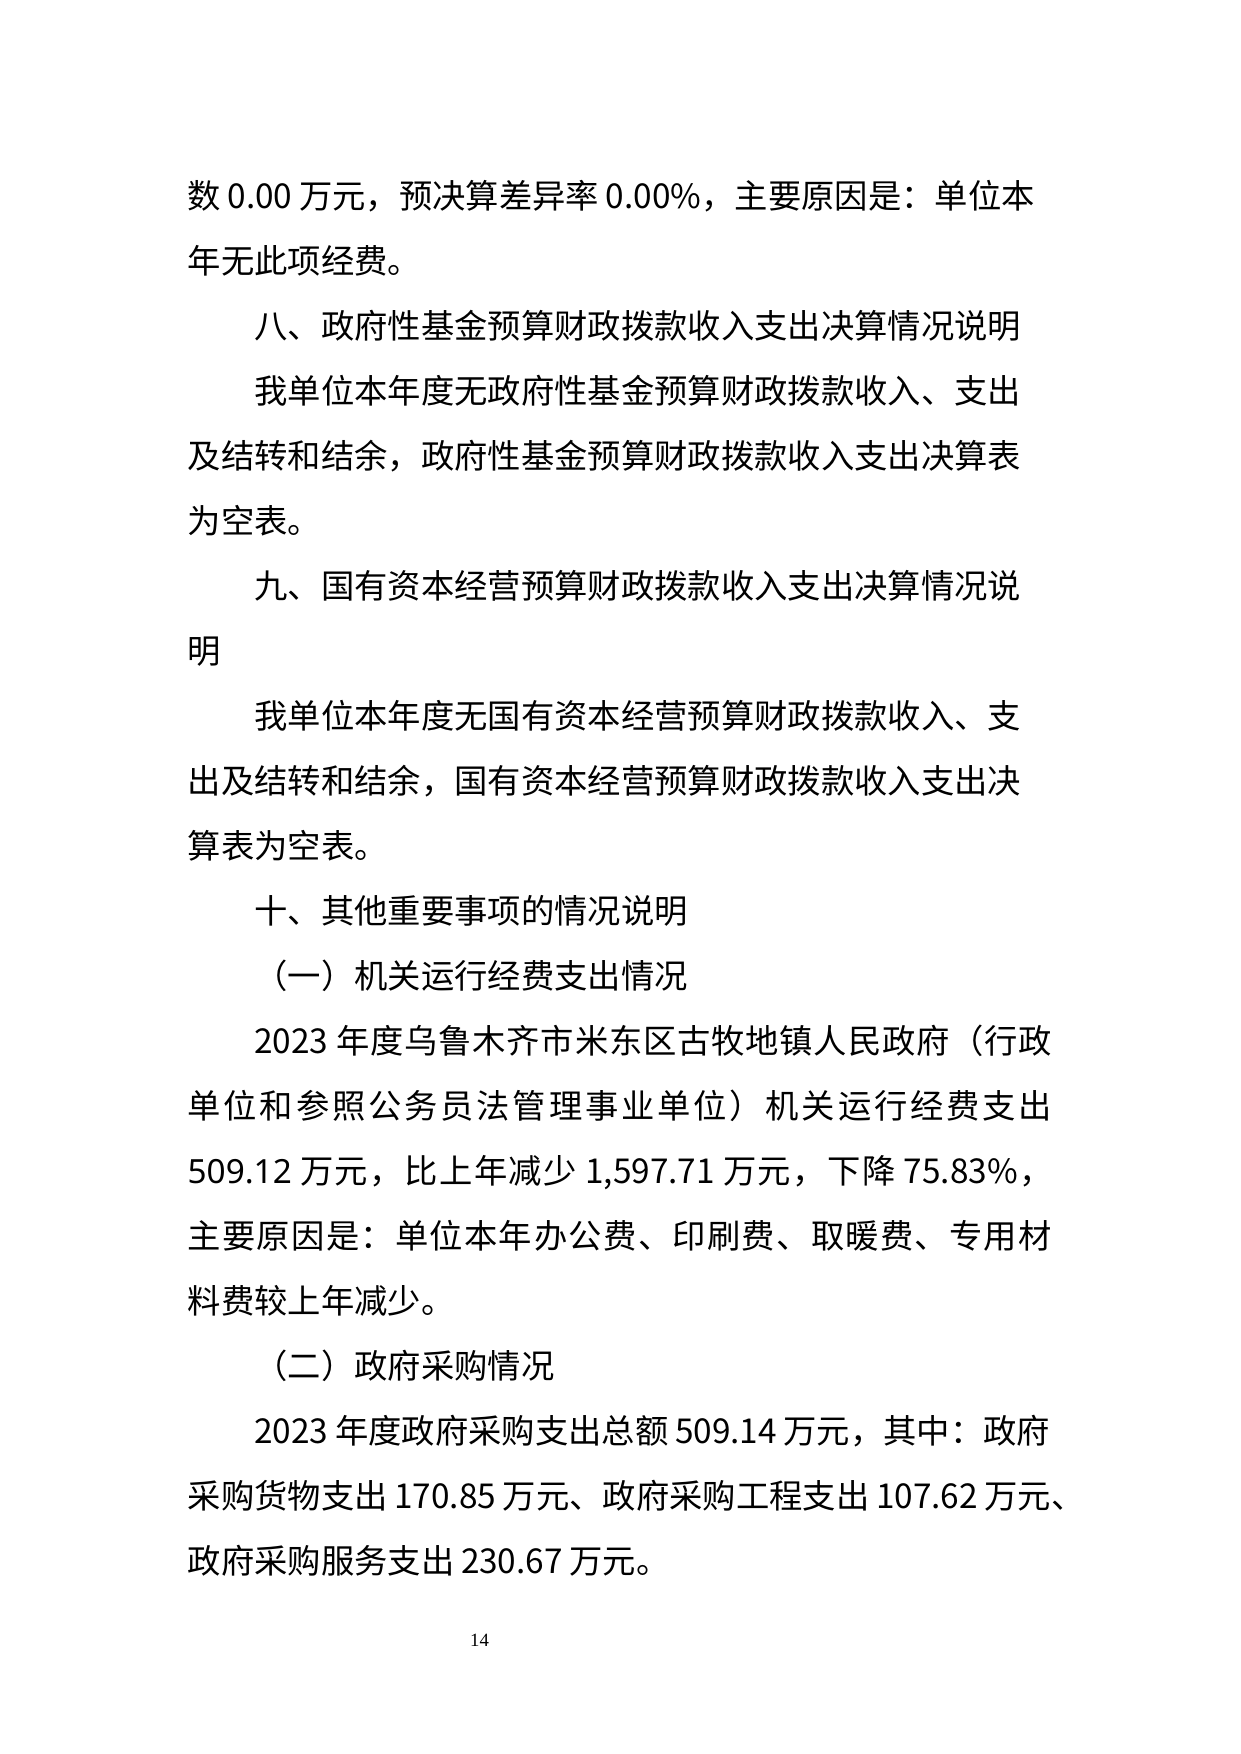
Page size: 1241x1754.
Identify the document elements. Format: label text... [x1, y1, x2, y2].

text 十、其他重要事项的情况说明 [187, 877, 1053, 942]
text 八、政府性基金预算财政拨款收入支出决算情况说明 [187, 292, 1053, 357]
text 2023年度政府采购支出总额509.14万元，其中：政府采购货物支出170.85万元、政府采购工程支出107.62万元、政府采购服务支出230.67万元。 [187, 1397, 1053, 1592]
text （二）政府采购情况 [187, 1332, 1053, 1397]
text 九、国有资本经营预算财政拨款收入支出决算情况说明 [187, 552, 1053, 682]
text 我单位本年度无政府性基金预算财政拨款收入、支出及结转和结余，政府性基金预算财政拨款收入支出决算表为空表。 [187, 357, 1053, 552]
text 我单位本年度无国有资本经营预算财政拨款收入、支出及结转和结余，国有资本经营预算财政拨款收入支出决算表为空表。 [187, 682, 1053, 877]
text （一）机关运行经费支出情况 [187, 942, 1053, 1007]
text 2023年度乌鲁木齐市米东区古牧地镇人民政府（行政单位和参照公务员法管理事业单位）机关运行经费支出509.12万元，比上年减少1,597.71万元，下降75.83%，主要原因是：单位本年办公费、印刷费、取暖费、专用材料费较上年减少。 [187, 1007, 1053, 1332]
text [187, 162, 1053, 292]
